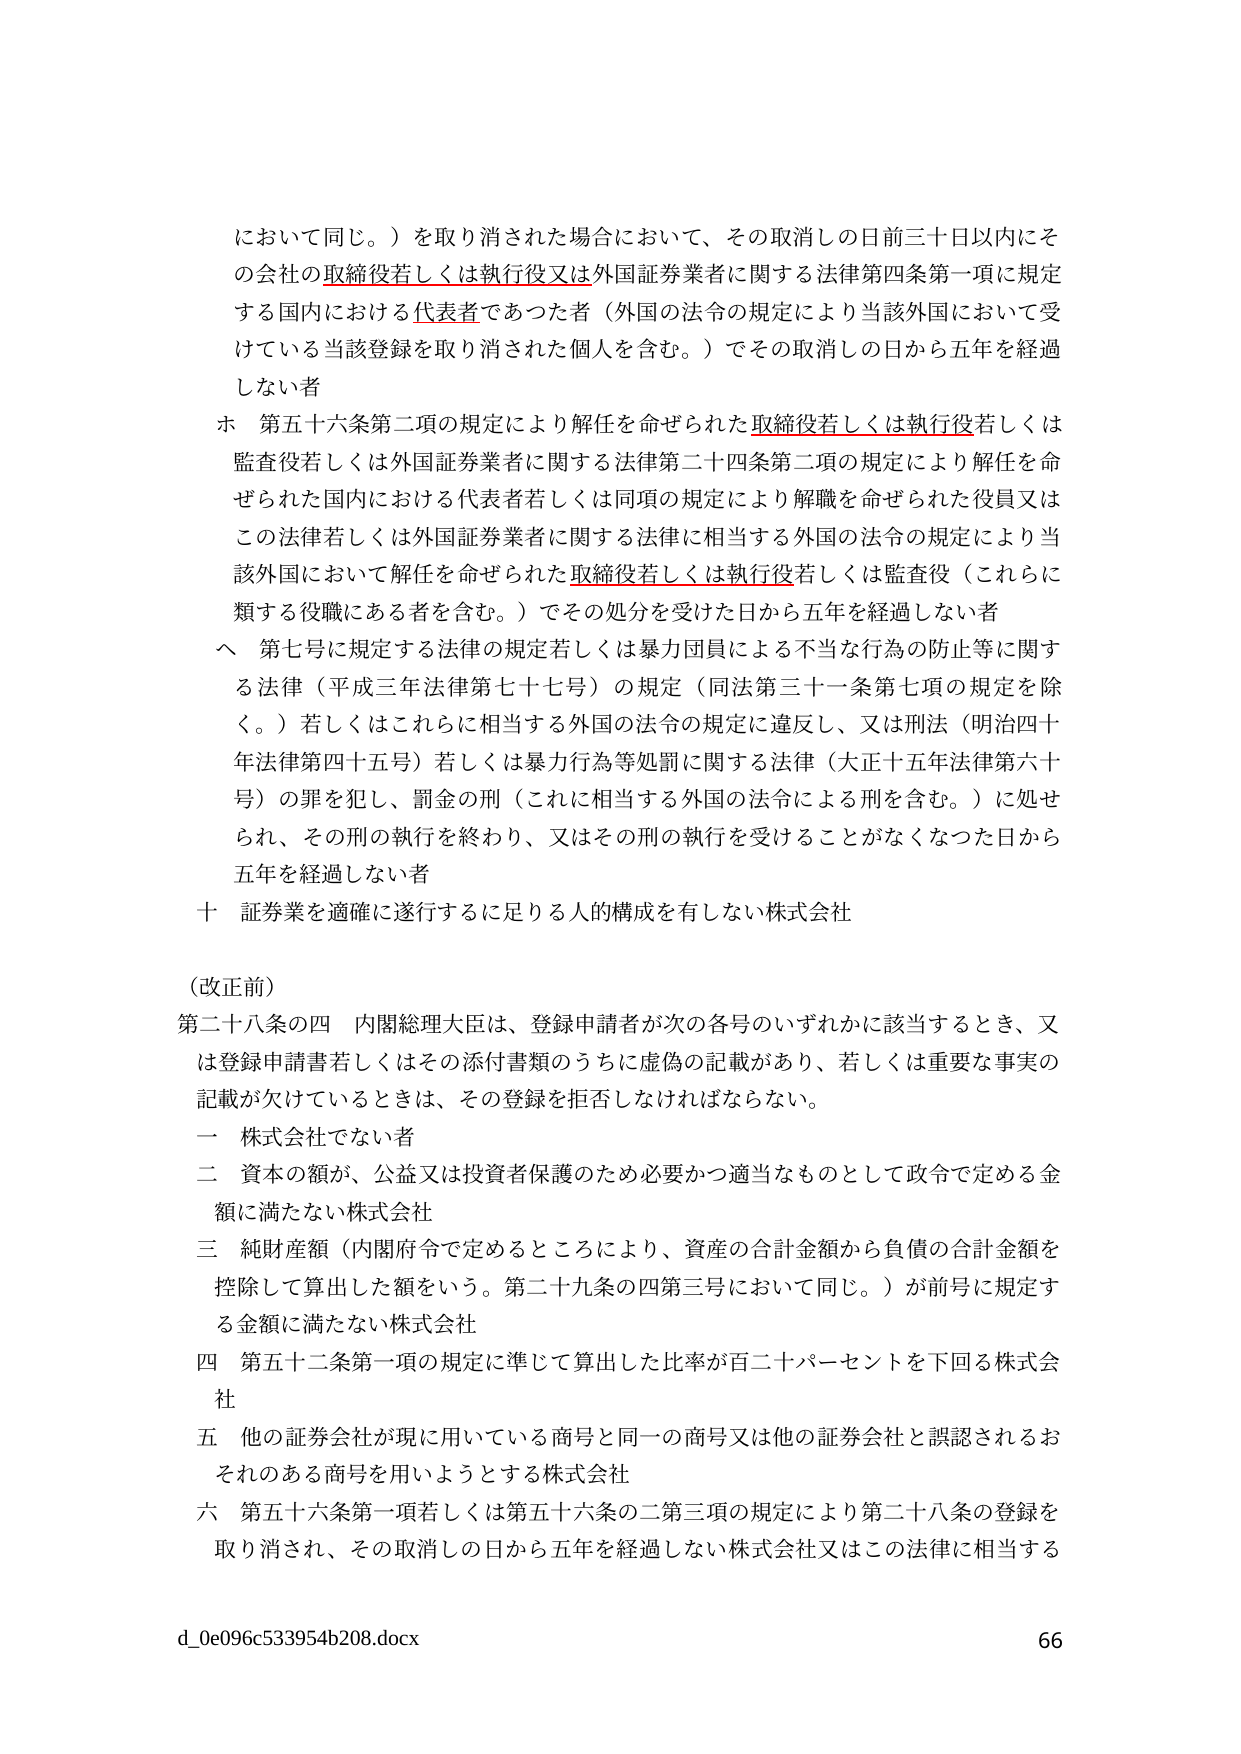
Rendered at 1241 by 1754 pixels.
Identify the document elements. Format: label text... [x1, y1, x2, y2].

text 第二十八条の四 内閣総理大臣は、登録申請者が次の各号のいずれかに該当するとき、又は登録申請書若しくはその添付書類のうちに虚偽の記載があり、若しくは重要な事実の記載が欠けているときは、その登録を拒否しなければならない。 [177, 1004, 1063, 1117]
text （改正前） [177, 967, 1063, 1004]
text 二 資本の額が、公益又は投資者保護のため必要かつ適当なものとして政令で定める金額に満たない株式会社 [196, 1154, 1063, 1229]
text 十 証券業を適確に遂行するに足りる人的構成を有しない株式会社 [196, 892, 1063, 929]
text 三 純財産額（内閣府令で定めるところにより、資産の合計金額から負債の合計金額を控除して算出した額をいう。第二十九条の四第三号において同じ。）が前号に規定する金額に満たない株式会社 [196, 1229, 1063, 1342]
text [196, 1492, 1063, 1567]
text 五 他の証券会社が現に用いている商号と同一の商号又は他の証券会社と誤認されるおそれのある商号を用いようとする株式会社 [196, 1417, 1063, 1492]
text ヘ 第七号に規定する法律の規定若しくは暴力団員による不当な行為の防止等に関する法律（平成三年法律第七十七号）の規定（同法第三十一条第七項の規定を除く。）若しくはこれらに相当する外国の法令の規定に違反し、又は刑法（明治四十年法律第四十五号）若しくは暴力行為等処罰に関する法律（大正十五年法律第六十号）の罪を犯し、罰金の刑（これに相当する外国の法令による刑を含む。）に処せられ、その刑の執行を終わり、又はその刑の執行を受けることがなくなつた日から五年を経過しない者 [215, 629, 1063, 892]
text ホ 第五十六条第二項の規定により解任を命ぜられた取締役若しくは執行役若しくは監査役若しくは外国証券業者に関する法律第二十四条第二項の規定により解任を命ぜられた国内における代表者若しくは同項の規定により解職を命ぜられた役員又はこの法律若しくは外国証券業者に関する法律に相当する外国の法令の規定により当該外国において解任を命ぜられた取締役若しくは執行役若しくは監査役（これらに類する役職にある者を含む。）でその処分を受けた日から五年を経過しない者 [215, 404, 1063, 629]
text 四 第五十二条第一項の規定に準じて算出した比率が百二十パーセントを下回る株式会社 [196, 1342, 1063, 1417]
text 一 株式会社でない者 [196, 1117, 1063, 1154]
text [215, 217, 1063, 404]
